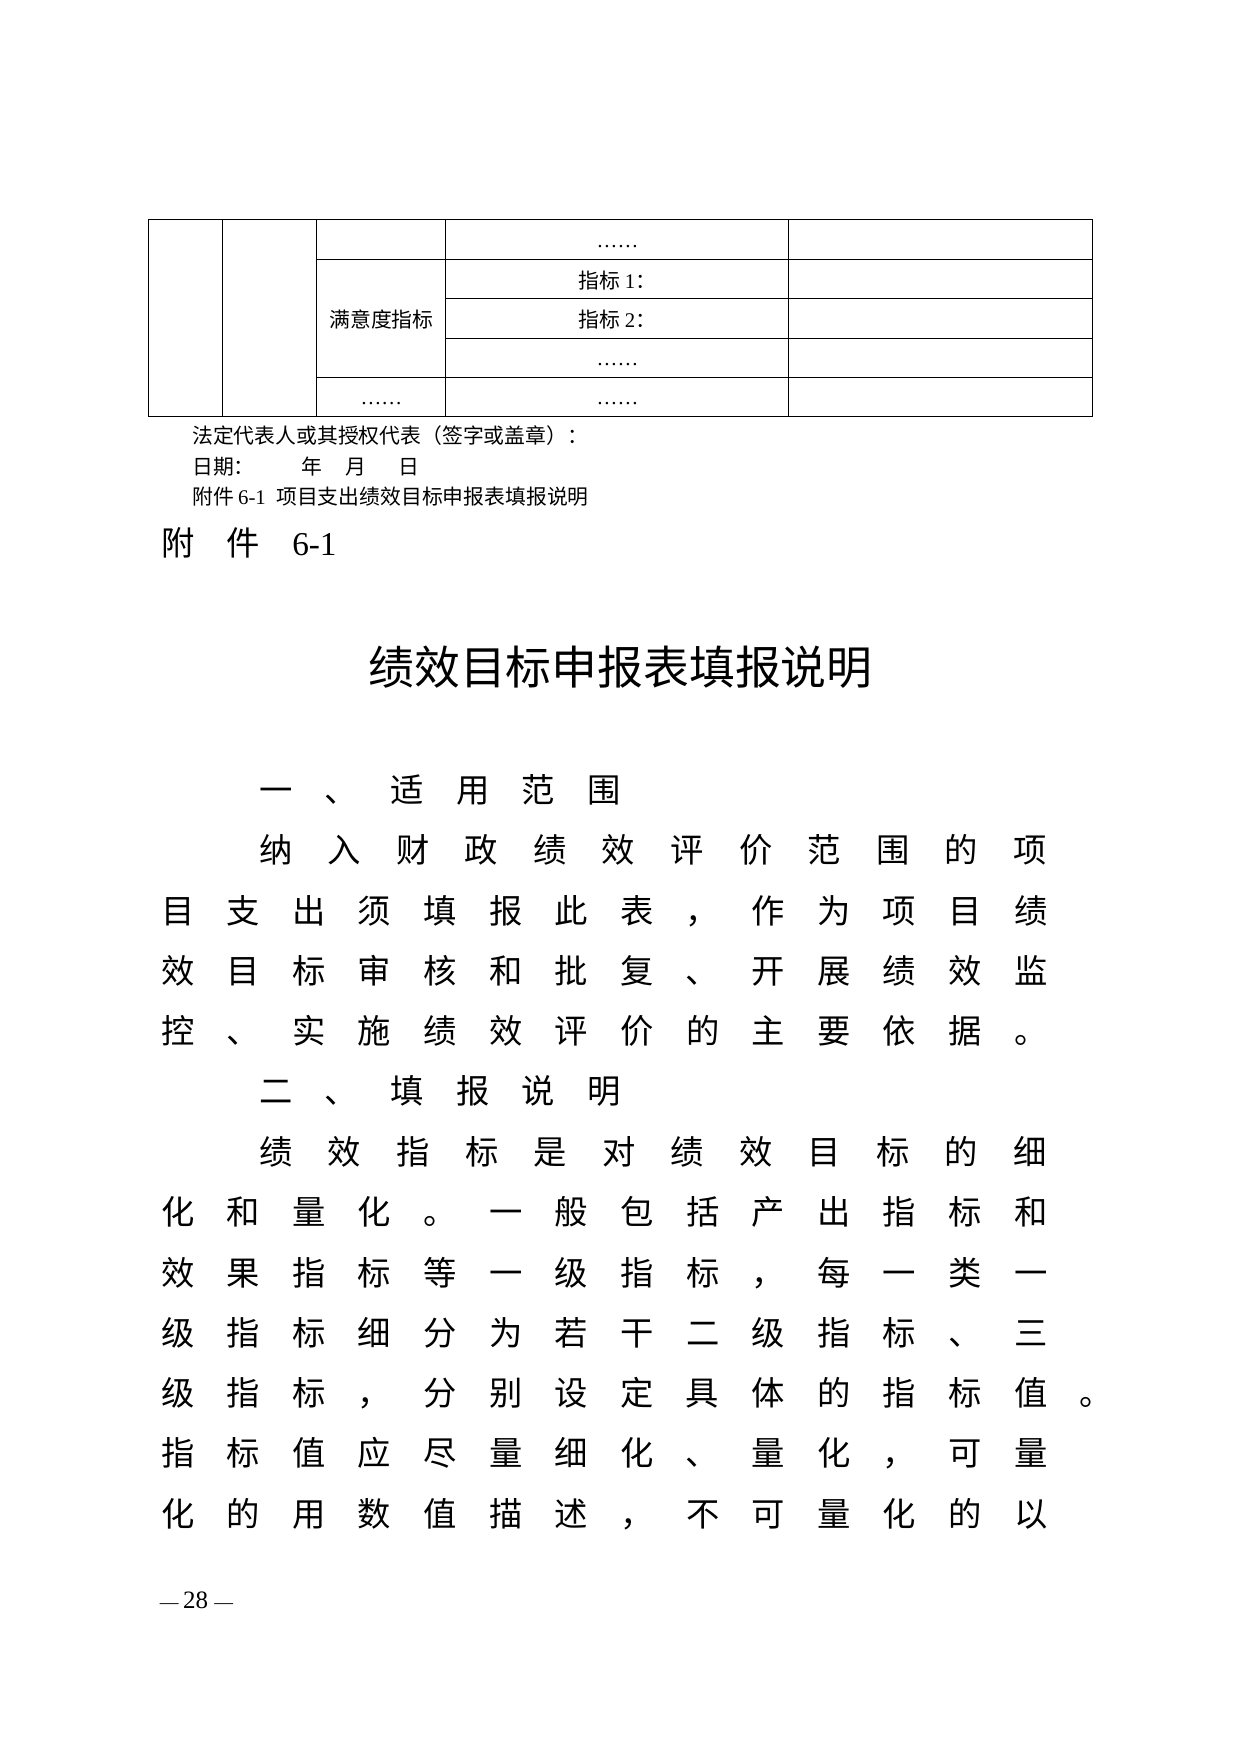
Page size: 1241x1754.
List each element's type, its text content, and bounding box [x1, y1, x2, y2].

table_cell [789, 260, 1092, 298]
table_cell …… [446, 378, 788, 416]
table_cell 指标1： [446, 260, 788, 298]
table_cell 日期： 年 月 日 [148, 450, 1092, 480]
table_cell [789, 339, 1092, 377]
table_cell [789, 299, 1092, 337]
table_cell …… [446, 220, 788, 259]
table_cell 法定代表人或其授权代表（签字或盖章）： [148, 417, 1092, 450]
table_cell 指标2： [446, 299, 788, 337]
table_cell …… [317, 378, 445, 416]
text 附件6-1 [161, 510, 1079, 571]
text 二、填报说明 [161, 1059, 1079, 1119]
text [161, 1119, 1079, 1542]
table_cell [789, 220, 1092, 259]
table_cell 满意度指标 [317, 260, 445, 377]
table_cell 附件6-1 项目支出绩效目标申报表填报说明 [148, 480, 1092, 510]
table_cell …… [446, 339, 788, 377]
table_cell [789, 378, 1092, 416]
text 绩效目标申报表填报说明 [161, 631, 1079, 697]
text 纳入财政绩效评价范围的项目支出须填报此表，作为项目绩效目标审核和批复、开展绩效监控、实施绩效评价的主要依据。 [161, 818, 1079, 1059]
text 一、适用范围 [161, 758, 1079, 818]
